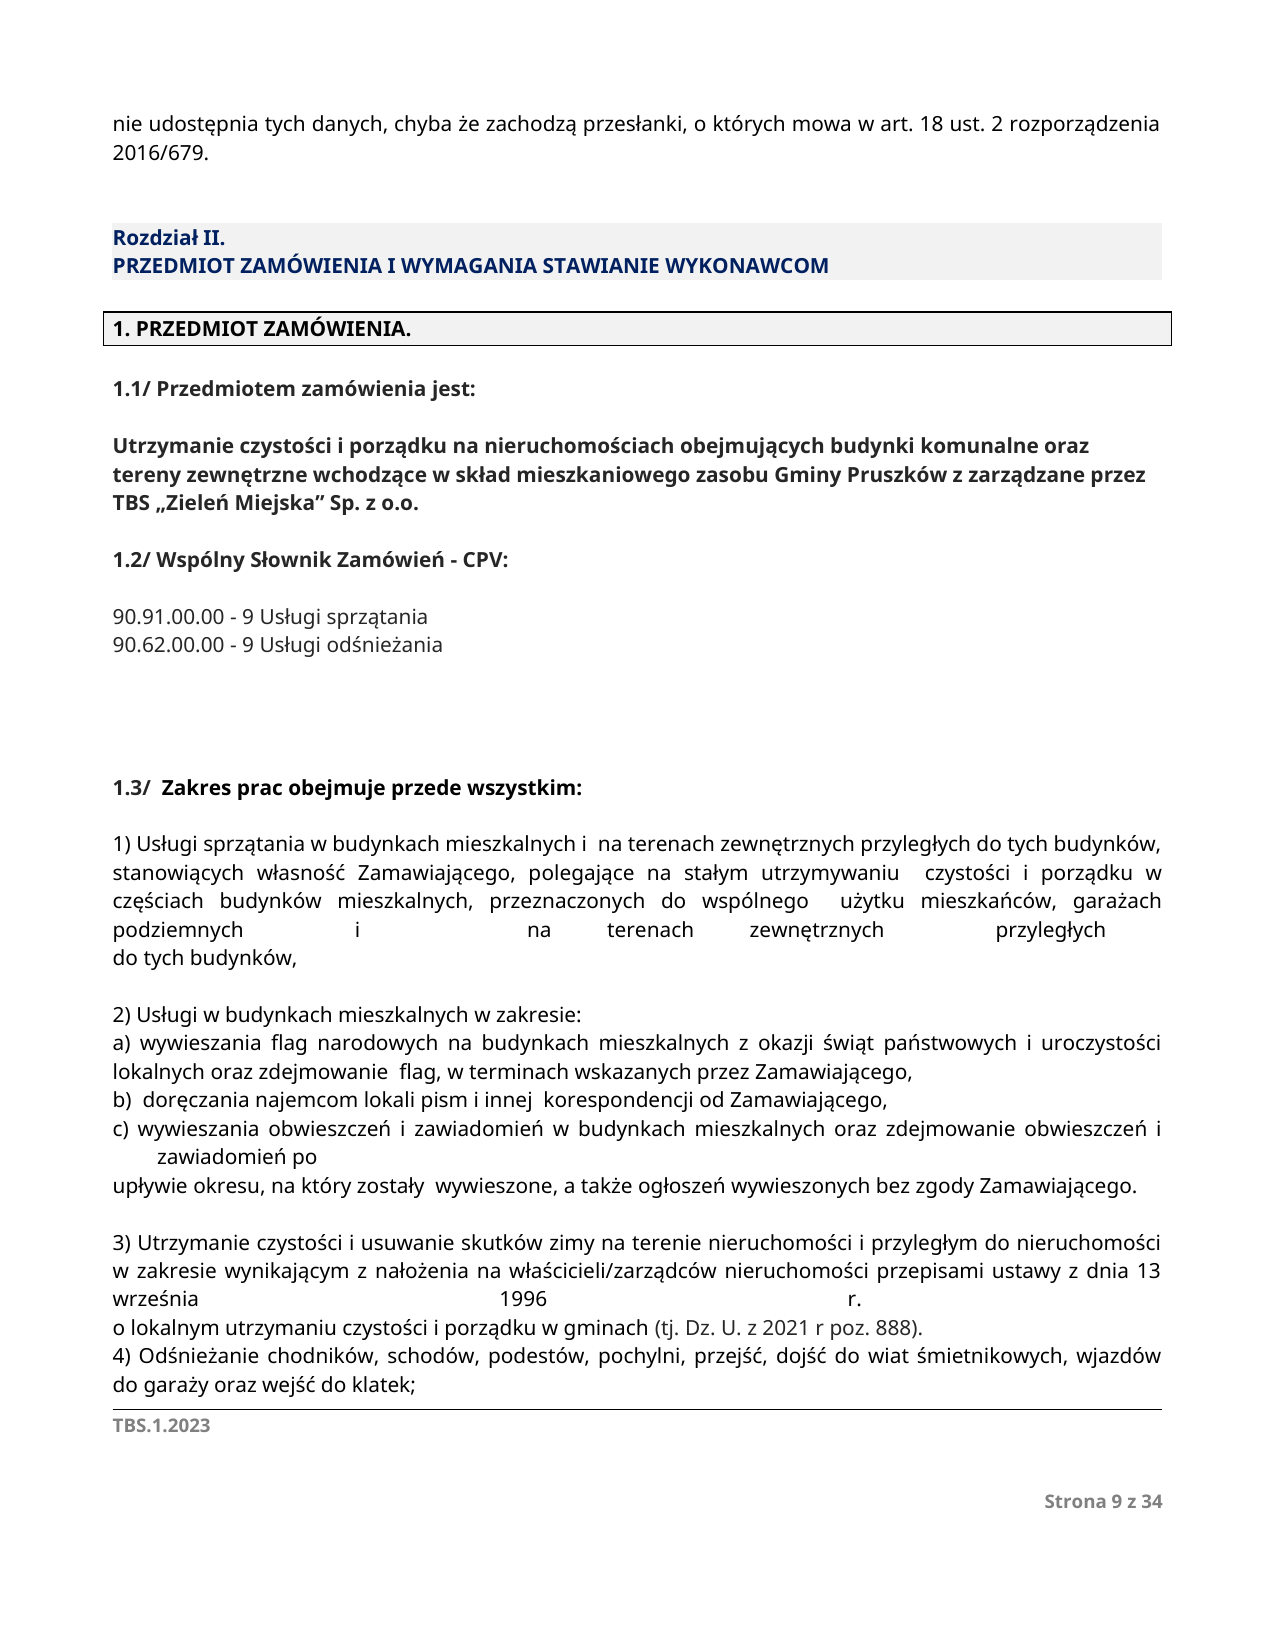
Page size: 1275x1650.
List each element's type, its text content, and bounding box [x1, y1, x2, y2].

text 1.1/ Przedmiotem zamówienia jest: [112, 374, 1162, 403]
text 90.91.00.00 - 9 Usługi sprzątania [112, 602, 1162, 630]
text 3) Utrzymanie czystości i usuwanie skutków zimy na terenie nieruchomości i przyległym do nieruchomości w zakresie wynikającym z nałożenia na właścicieli/zarządców nieruchomości przepisami ustawy z dnia 13 września 1996 r. o lokalnym utrzymaniu czystości i porządku w gminach (tj. Dz. U. z 2021 r poz. 888). [112, 1228, 1162, 1341]
text 1.3/ Zakres prac obejmuje przede wszystkim: [112, 773, 1162, 801]
text Rozdział II. [112, 223, 1162, 252]
text upływie okresu, na który zostały wywieszone, a także ogłoszeń wywieszonych bez zgody Zamawiającego. [112, 1171, 1162, 1199]
text 1) Usługi sprzątania w budynkach mieszkalnych i na terenach zewnętrznych przyległych do tych budynków, stanowiących własność Zamawiającego, polegające na stałym utrzymywaniu czystości i porządku w częściach budynków mieszkalnych, przeznaczonych do wspólnego użytku mieszkańców, garażach podziemnych i na terenach zewnętrznych przyległych do tych budynków, [112, 829, 1162, 972]
text b) doręczania najemcom lokali pism i innej korespondencji od Zamawiającego, [112, 1085, 1162, 1114]
text a) wywieszania flag narodowych na budynkach mieszkalnych z okazji świąt państwowych i uroczystości lokalnych oraz zdejmowanie flag, w terminach wskazanych przez Zamawiającego, [112, 1028, 1162, 1085]
text 90.62.00.00 - 9 Usługi odśnieżania [112, 630, 1162, 659]
text 1. PRZEDMIOT ZAMÓWIENIA. [104, 313, 1171, 345]
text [112, 109, 1162, 166]
text PRZEDMIOT ZAMÓWIENIA I WYMAGANIA STAWIANIE WYKONAWCOM [112, 252, 1162, 280]
text 4) Odśnieżanie chodników, schodów, podestów, pochylni, przejść, dojść do wiat śmietnikowych, wjazdów do garaży oraz wejść do klatek; [112, 1341, 1162, 1398]
text Utrzymanie czystości i porządku na nieruchomościach obejmujących budynki komunalne oraz tereny zewnętrzne wchodzące w skład mieszkaniowego zasobu Gminy Pruszków z zarządzane przez TBS „Zieleń Miejska” Sp. z o.o. [112, 431, 1162, 517]
text 1.2/ Wspólny Słownik Zamówień - CPV: [112, 545, 1162, 573]
text 2) Usługi w budynkach mieszkalnych w zakresie: [112, 1000, 1162, 1028]
text c) wywieszania obwieszczeń i zawiadomień w budynkach mieszkalnych oraz zdejmowanie obwieszczeń i zawiadomień po [112, 1114, 1162, 1171]
